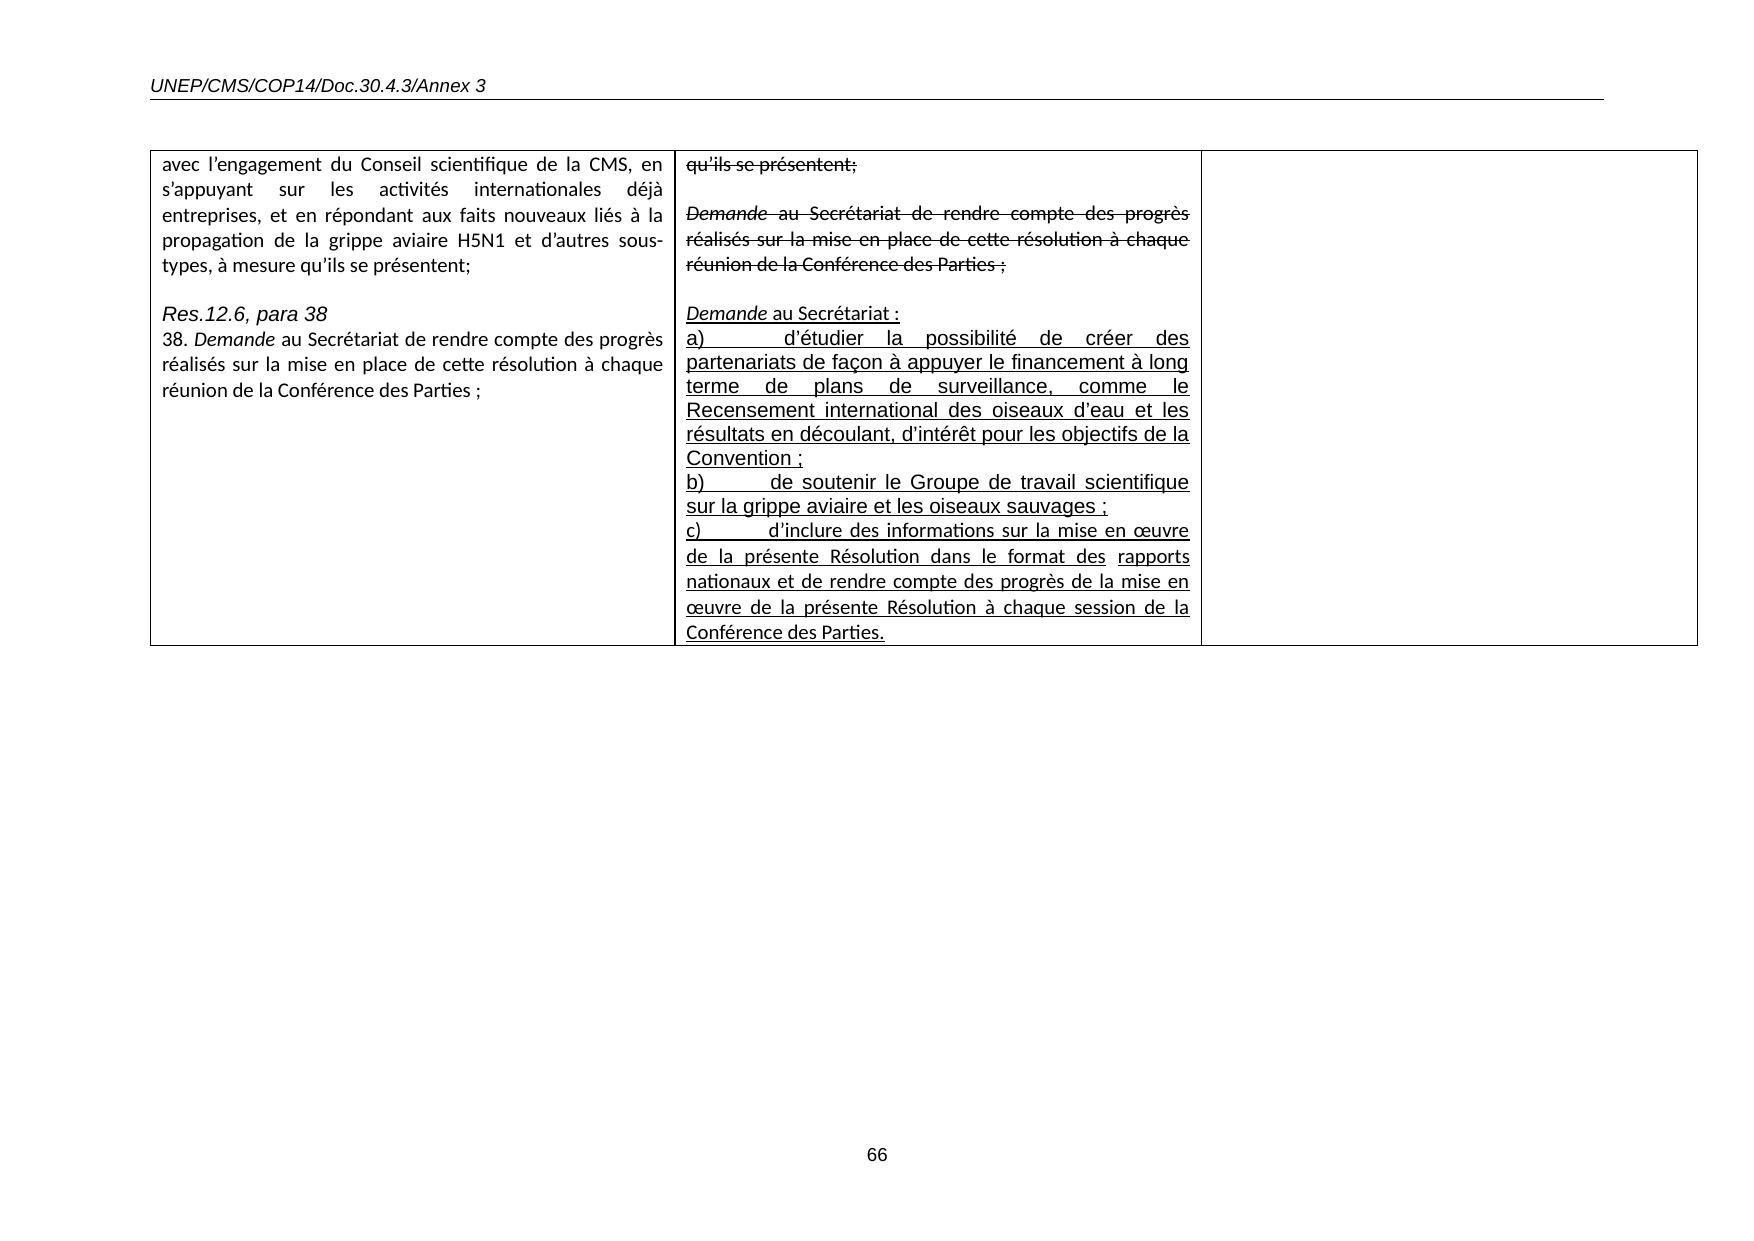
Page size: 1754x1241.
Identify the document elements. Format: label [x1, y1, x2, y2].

table_cell [151, 151, 674, 645]
table_cell [676, 151, 1201, 645]
table_cell [1202, 151, 1697, 645]
